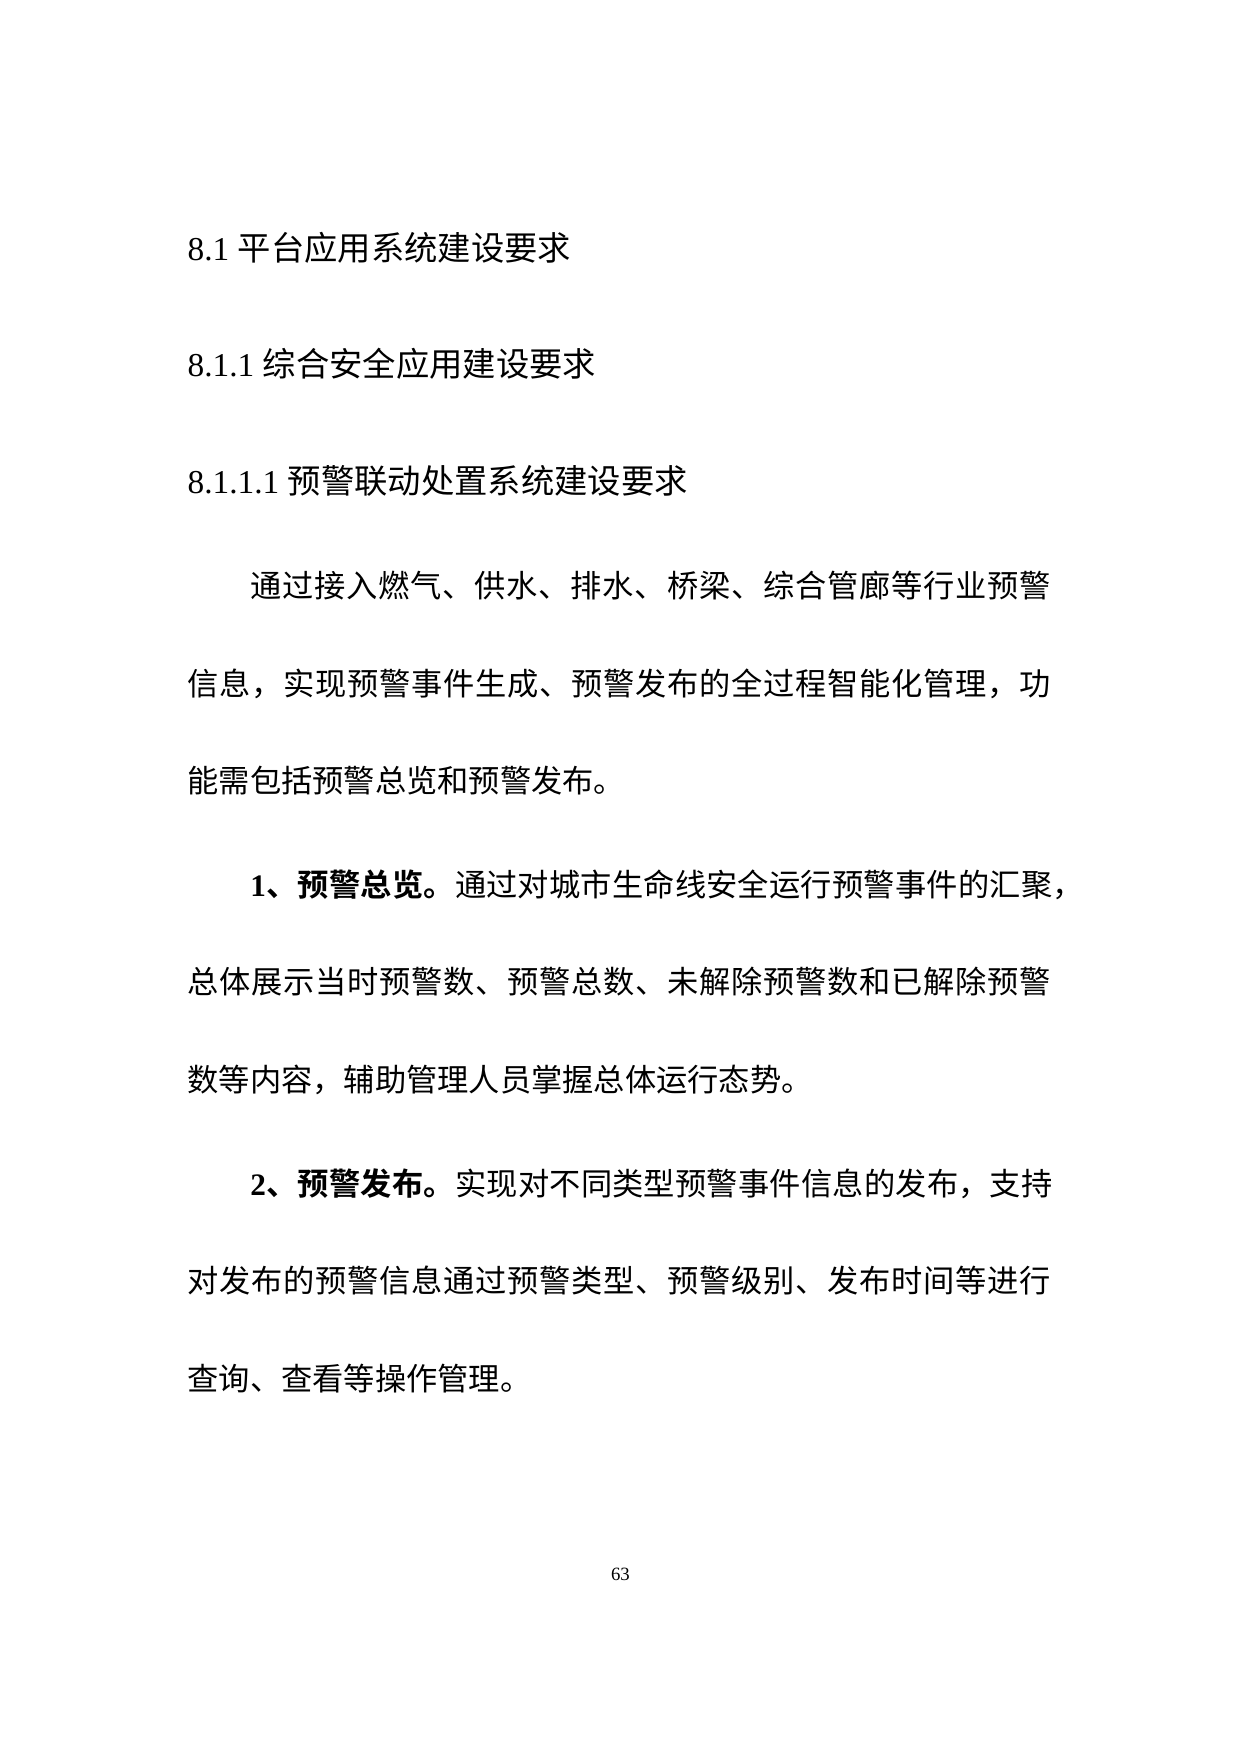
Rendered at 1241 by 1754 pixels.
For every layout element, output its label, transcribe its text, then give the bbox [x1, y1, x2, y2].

subtitle 平台应用系统建设要求 [187, 214, 1053, 279]
subtitle 综合安全应用建设要求 [187, 330, 1053, 395]
text 通过接入燃气、供水、排水、桥梁、综合管廊等行业预警信息，实现预警事件生成、预警发布的全过程智能化管理，功能需包括预警总览和预警发布。 [187, 551, 1053, 811]
text 2、预警发布。实现对不同类型预警事件信息的发布，支持对发布的预警信息通过预警类型、预警级别、发布时间等进行查询、查看等操作管理。 [187, 1149, 1053, 1409]
subtitle 预警联动处置系统建设要求 [187, 446, 1053, 511]
text 1、预警总览。通过对城市生命线安全运行预警事件的汇聚，总体展示当时预警数、预警总数、未解除预警数和已解除预警数等内容，辅助管理人员掌握总体运行态势。 [187, 850, 1053, 1110]
